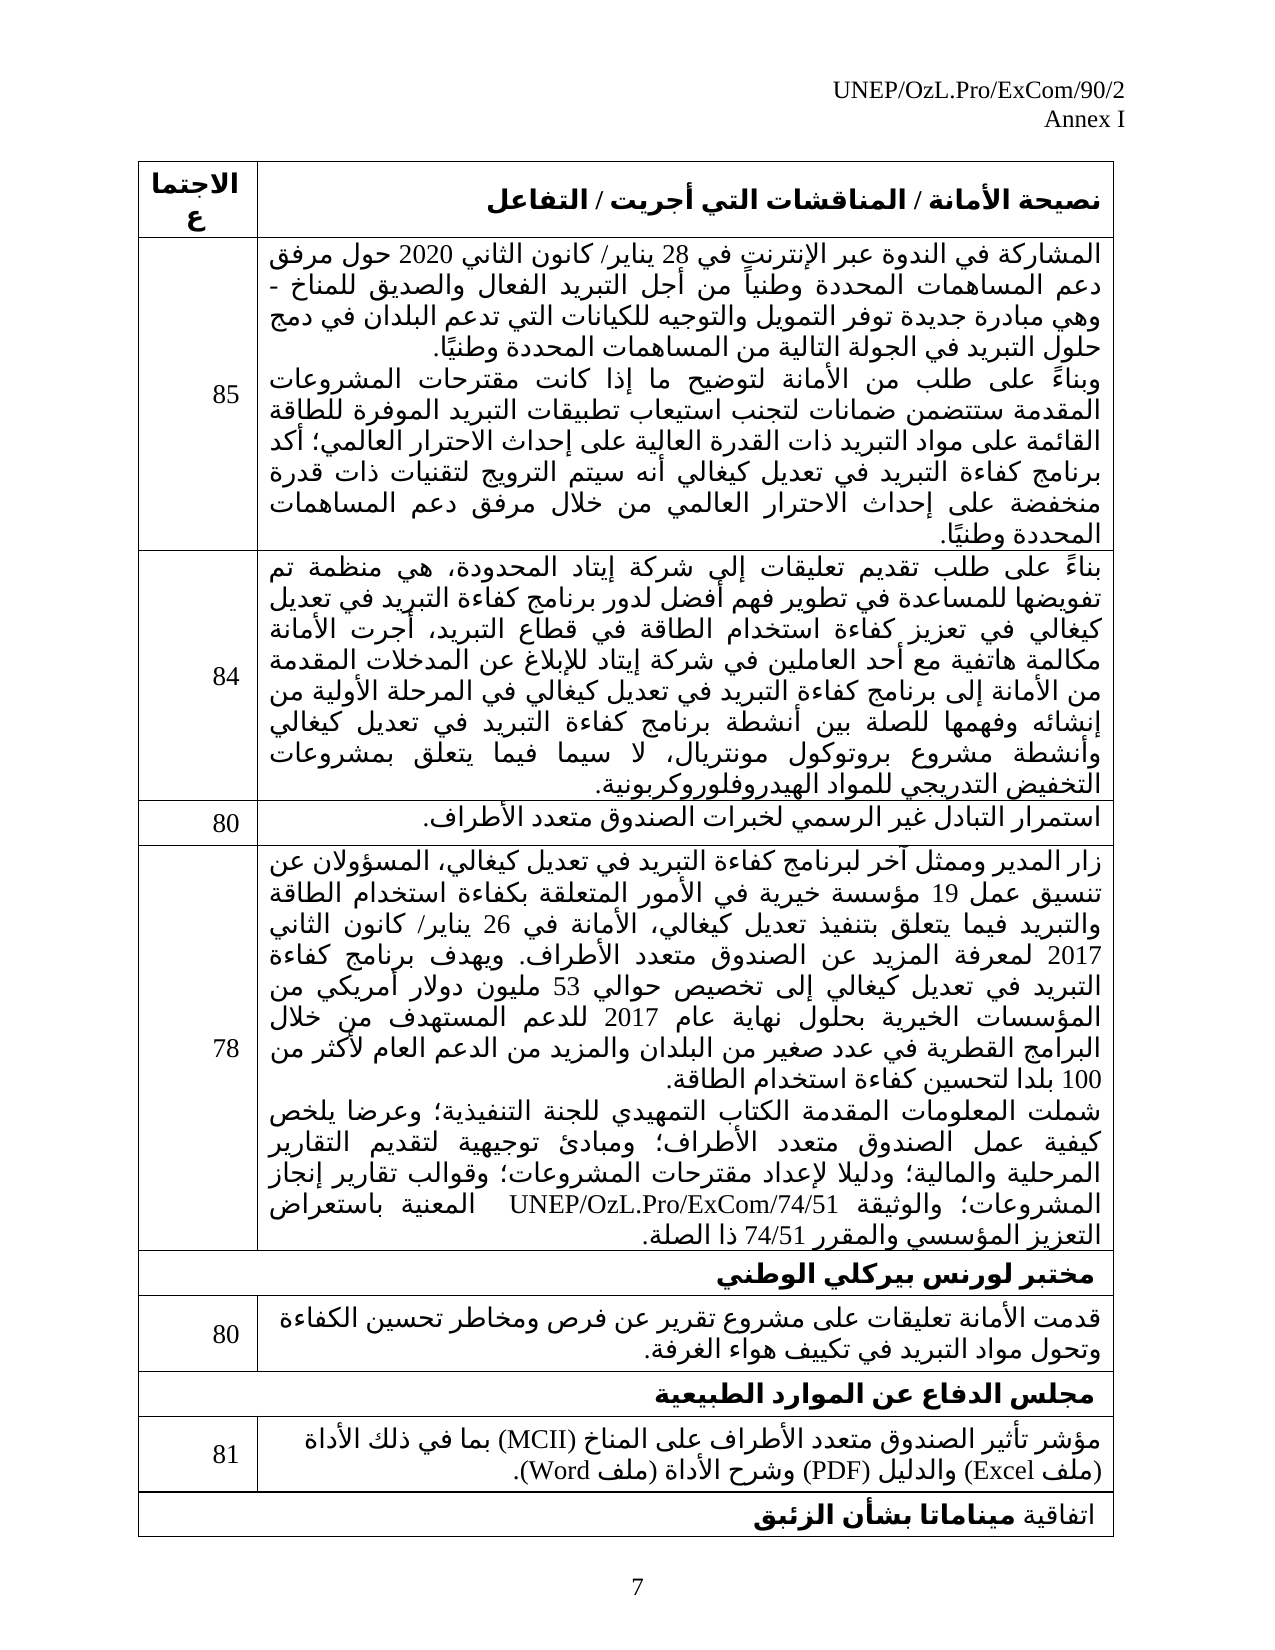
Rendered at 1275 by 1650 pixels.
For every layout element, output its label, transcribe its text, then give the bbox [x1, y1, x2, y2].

table_cell قدمت الأمانة تعليقات على مشروع تقرير عن فرص ومخاطر تحسين الكفاءة وتحول مواد التبريد في تكييف هواء الغرفة. [258, 1296, 1113, 1371]
table_cell 85 [139, 238, 257, 549]
table_cell مؤشر تأثير الصندوق متعدد الأطراف على المناخ (MCII) بما في ذلك الأداة (ملف Excel) والدليل (PDF) وشرح الأداة (ملف Word). [258, 1417, 1113, 1491]
table_cell مختبر لورنس بيركلي الوطني [139, 1251, 1113, 1295]
table_cell 78 [139, 846, 257, 1250]
table_cell 80 [139, 1296, 257, 1371]
table_cell 84 [139, 551, 257, 800]
table_cell 80 [139, 801, 257, 844]
table_cell بناءً على طلب تقديم تعليقات إلى شركة إيتاد المحدودة، هي منظمة تم تفويضها للمساعدة في تطوير فهم أفضل لدور برنامج كفاءة التبريد في تعديل كيغالي في تعزيز كفاءة استخدام الطاقة في قطاع التبريد، أجرت الأمانة مكالمة هاتفية مع أحد العاملين في شركة إيتاد للإبلاغ عن المدخلات المقدمة من الأمانة إلى برنامج كفاءة التبريد في تعديل كيغالي في المرحلة الأولية من إنشائه وفهمها للصلة بين أنشطة برنامج كفاءة التبريد في تعديل كيغالي وأنشطة مشروع بروتوكول مونتريال، لا سيما فيما يتعلق بمشروعات التخفيض التدريجي للمواد الهيدروفلوروكربونية. [258, 551, 1113, 800]
table_header الاجتماع [139, 162, 257, 237]
table_cell 81 [139, 1417, 257, 1491]
table_cell زار المدير وممثل آخر لبرنامج كفاءة التبريد في تعديل كيغالي، المسؤولان عن تنسيق عمل 19 مؤسسة خيرية في الأمور المتعلقة بكفاءة استخدام الطاقة والتبريد فيما يتعلق بتنفيذ تعديل كيغالي، الأمانة في 26 يناير/ كانون الثاني 2017 لمعرفة المزيد عن الصندوق متعدد الأطراف. ويهدف برنامج كفاءة التبريد في تعديل كيغالي إلى تخصيص حوالي 53 مليون دولار أمريكي من المؤسسات الخيرية بحلول نهاية عام 2017 للدعم المستهدف من خلال البرامج القطرية في عدد صغير من البلدان والمزيد من الدعم العام لأكثر من 100 بلدا لتحسين كفاءة استخدام الطاقة. شملت المعلومات المقدمة الكتاب التمهيدي للجنة التنفيذية؛ وعرضا يلخص كيفية عمل الصندوق متعدد الأطراف؛ ومبادئ توجيهية لتقديم التقارير المرحلية والمالية؛ ودليلا لإعداد مقترحات المشروعات؛ وقوالب تقارير إنجاز المشروعات؛ والوثيقة UNEP/OzL.Pro/ExCom/74/51 المعنية باستعراض التعزيز المؤسسي والمقرر 74/51 ذا الصلة. [258, 846, 1113, 1250]
table_cell مجلس الدفاع عن الموارد الطبيعية [139, 1372, 1113, 1416]
table_cell استمرار التبادل غير الرسمي لخبرات الصندوق متعدد الأطراف. [258, 801, 1113, 844]
table_header نصيحة الأمانة / المناقشات التي أجريت / التفاعل [258, 162, 1113, 237]
table_cell المشاركة في الندوة عبر الإنترنت في 28 يناير/ كانون الثاني 2020 حول مرفق دعم المساهمات المحددة وطنياً من أجل التبريد الفعال والصديق للمناخ - وهي مبادرة جديدة توفر التمويل والتوجيه للكيانات التي تدعم البلدان في دمج حلول التبريد في الجولة التالية من المساهمات المحددة وطنيًا. وبناءً على طلب من الأمانة لتوضيح ما إذا كانت مقترحات المشروعات المقدمة ستتضمن ضمانات لتجنب استيعاب تطبيقات التبريد الموفرة للطاقة القائمة على مواد التبريد ذات القدرة العالية على إحداث الاحترار العالمي؛ أكد برنامج كفاءة التبريد في تعديل كيغالي أنه سيتم الترويج لتقنيات ذات قدرة منخفضة على إحداث الاحترار العالمي من خلال مرفق دعم المساهمات المحددة وطنيًا. [258, 238, 1113, 549]
table_cell اتفاقية ميناماتا بشأن الزئبق [139, 1493, 1113, 1536]
